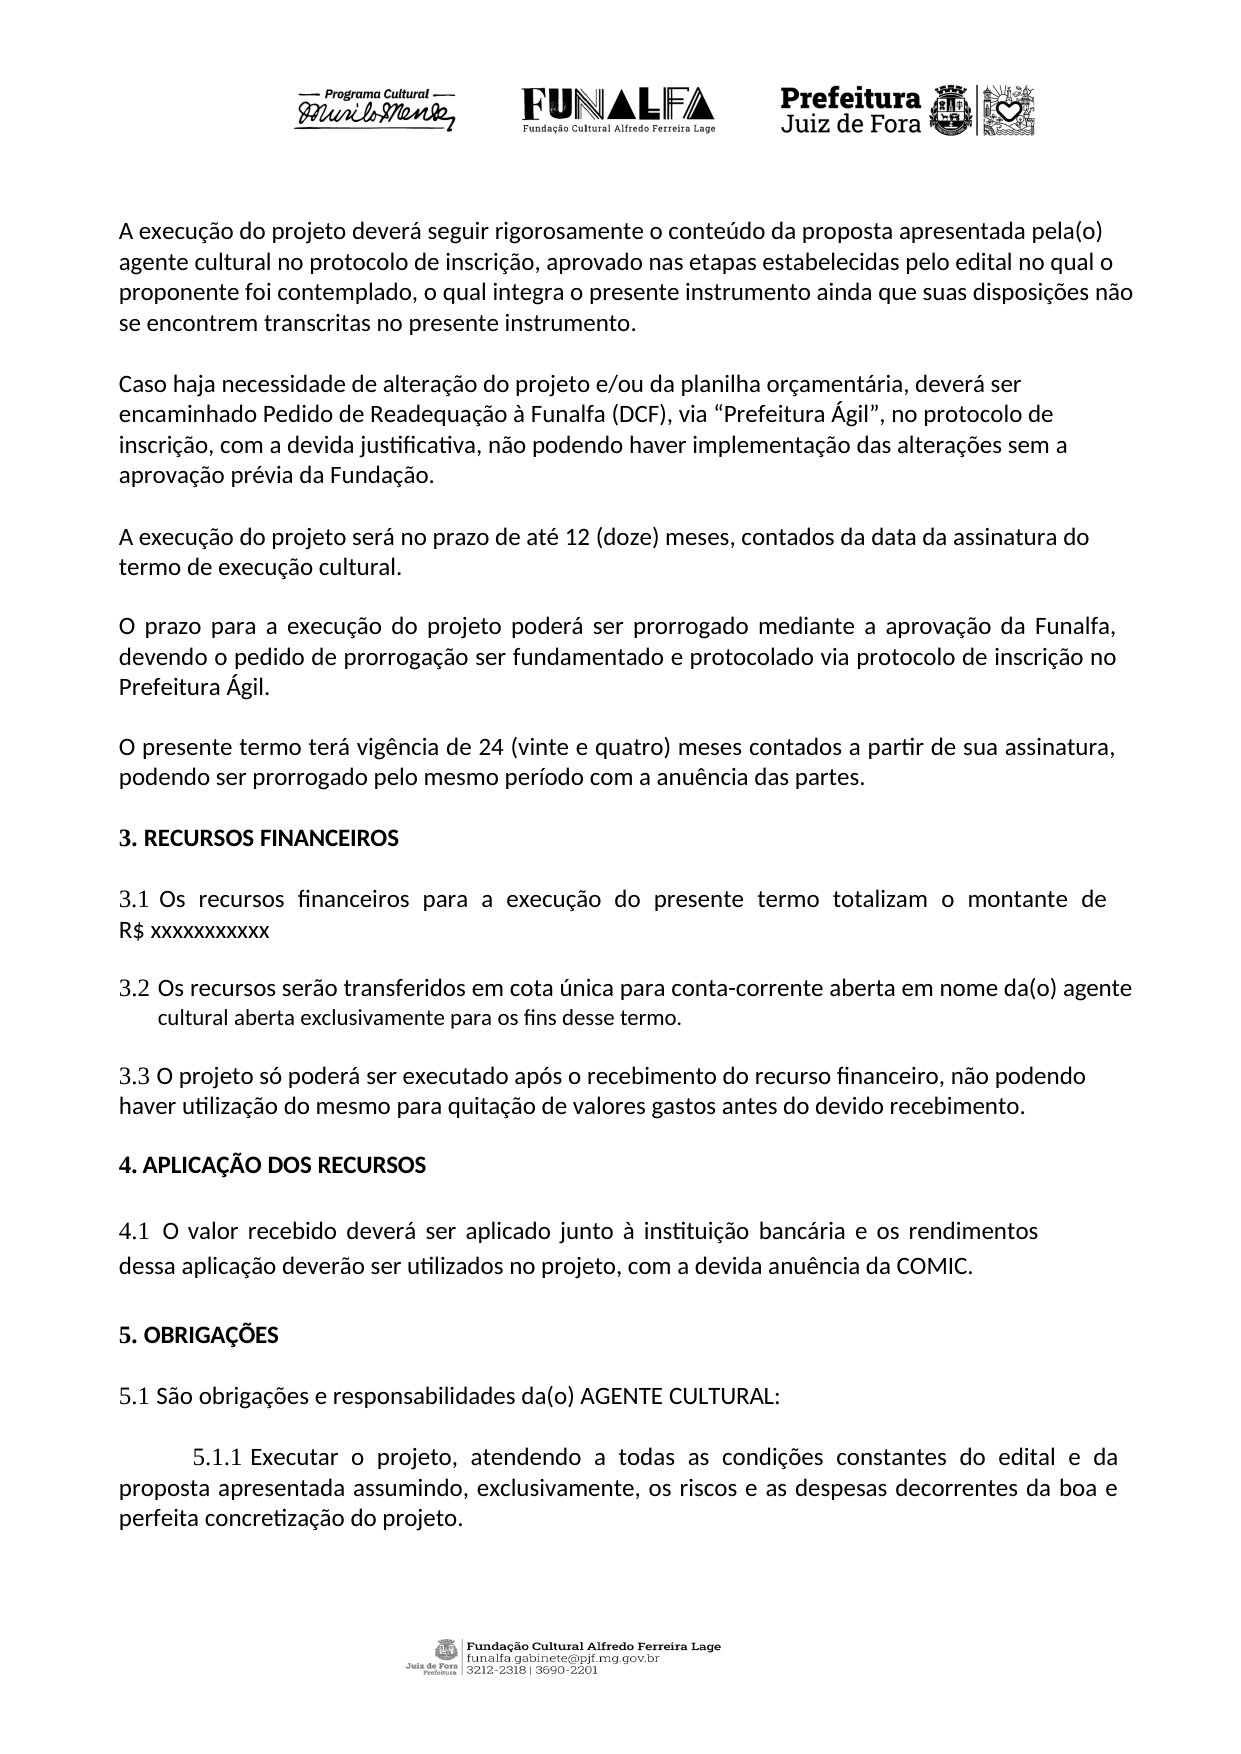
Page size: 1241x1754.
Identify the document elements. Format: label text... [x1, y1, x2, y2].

list O projeto só poderá ser executado após o recebimento do recurso financeiro, não podendo haver utilização do mesmo para quitação de valores gastos antes do devido recebimento. [119, 1060, 1086, 1121]
list São obrigações e responsabilidades da(o) AGENTE CULTURAL: [119, 1380, 1137, 1411]
list O valor recebido deverá ser aplicado junto à instituição bancária e os rendimentos dessa aplicação deverão ser utilizados no projeto, com a devida anuência da COMIC. [119, 1215, 1043, 1281]
text A execução do projeto deverá seguir rigorosamente o conteúdo da proposta apresentada pela(o) agente cultural no protocolo de inscrição, aprovado nas etapas estabelecidas pelo edital no qual o proponente foi contemplado, o qual integra o presente instrumento ainda que suas disposições não se encontrem transcritas no presente instrumento. [118, 215, 1137, 337]
list Executar o projeto, atendendo a todas as condições constantes do edital e da proposta apresentada assumindo, exclusivamente, os riscos e as despesas decorrentes da boa e perfeita concretização do projeto. [119, 1441, 1120, 1533]
text cultural aberta exclusivamente para os fins desse termo. [158, 1003, 1137, 1031]
text O presente termo terá vigência de 24 (vinte e quatro) meses contados a partir de sua assinatura, podendo ser prorrogado pelo mesmo período com a anuência das partes. [119, 731, 1117, 792]
list Os recursos financeiros para a execução do presente termo totalizam o montante de R$ xxxxxxxxxxx [118, 883, 1111, 944]
text A execução do projeto será no prazo de até 12 (doze) meses, contados da data da assinatura do termo de execução cultural. [118, 521, 1137, 582]
picture [385, 1603, 742, 1708]
list Os recursos serão transferidos em cota única para conta-corrente aberta em nome da(o) agente [119, 972, 1137, 1003]
text Caso haja necessidade de alteração do projeto e/ou da planilha orçamentária, deverá ser encaminhado Pedido de Readequação à Funalfa (DCF), via “Prefeitura Ágil”, no protocolo de inscrição, com a devida justificativa, não podendo haver implementação das alterações sem a aprovação prévia da Fundação. [119, 368, 1137, 490]
text O prazo para a execução do projeto poderá ser prorrogado mediante a aprovação da Funalfa, devendo o pedido de prorrogação ser fundamentado e protocolado via protocolo de inscrição no Prefeitura Ágil. [119, 610, 1118, 702]
subtitle APLICAÇÃO DOS RECURSOS [119, 1150, 1137, 1180]
subtitle RECURSOS FINANCEIROS [119, 822, 1137, 853]
subtitle OBRIGAÇÕES [119, 1319, 1137, 1350]
picture [270, 69, 1058, 151]
